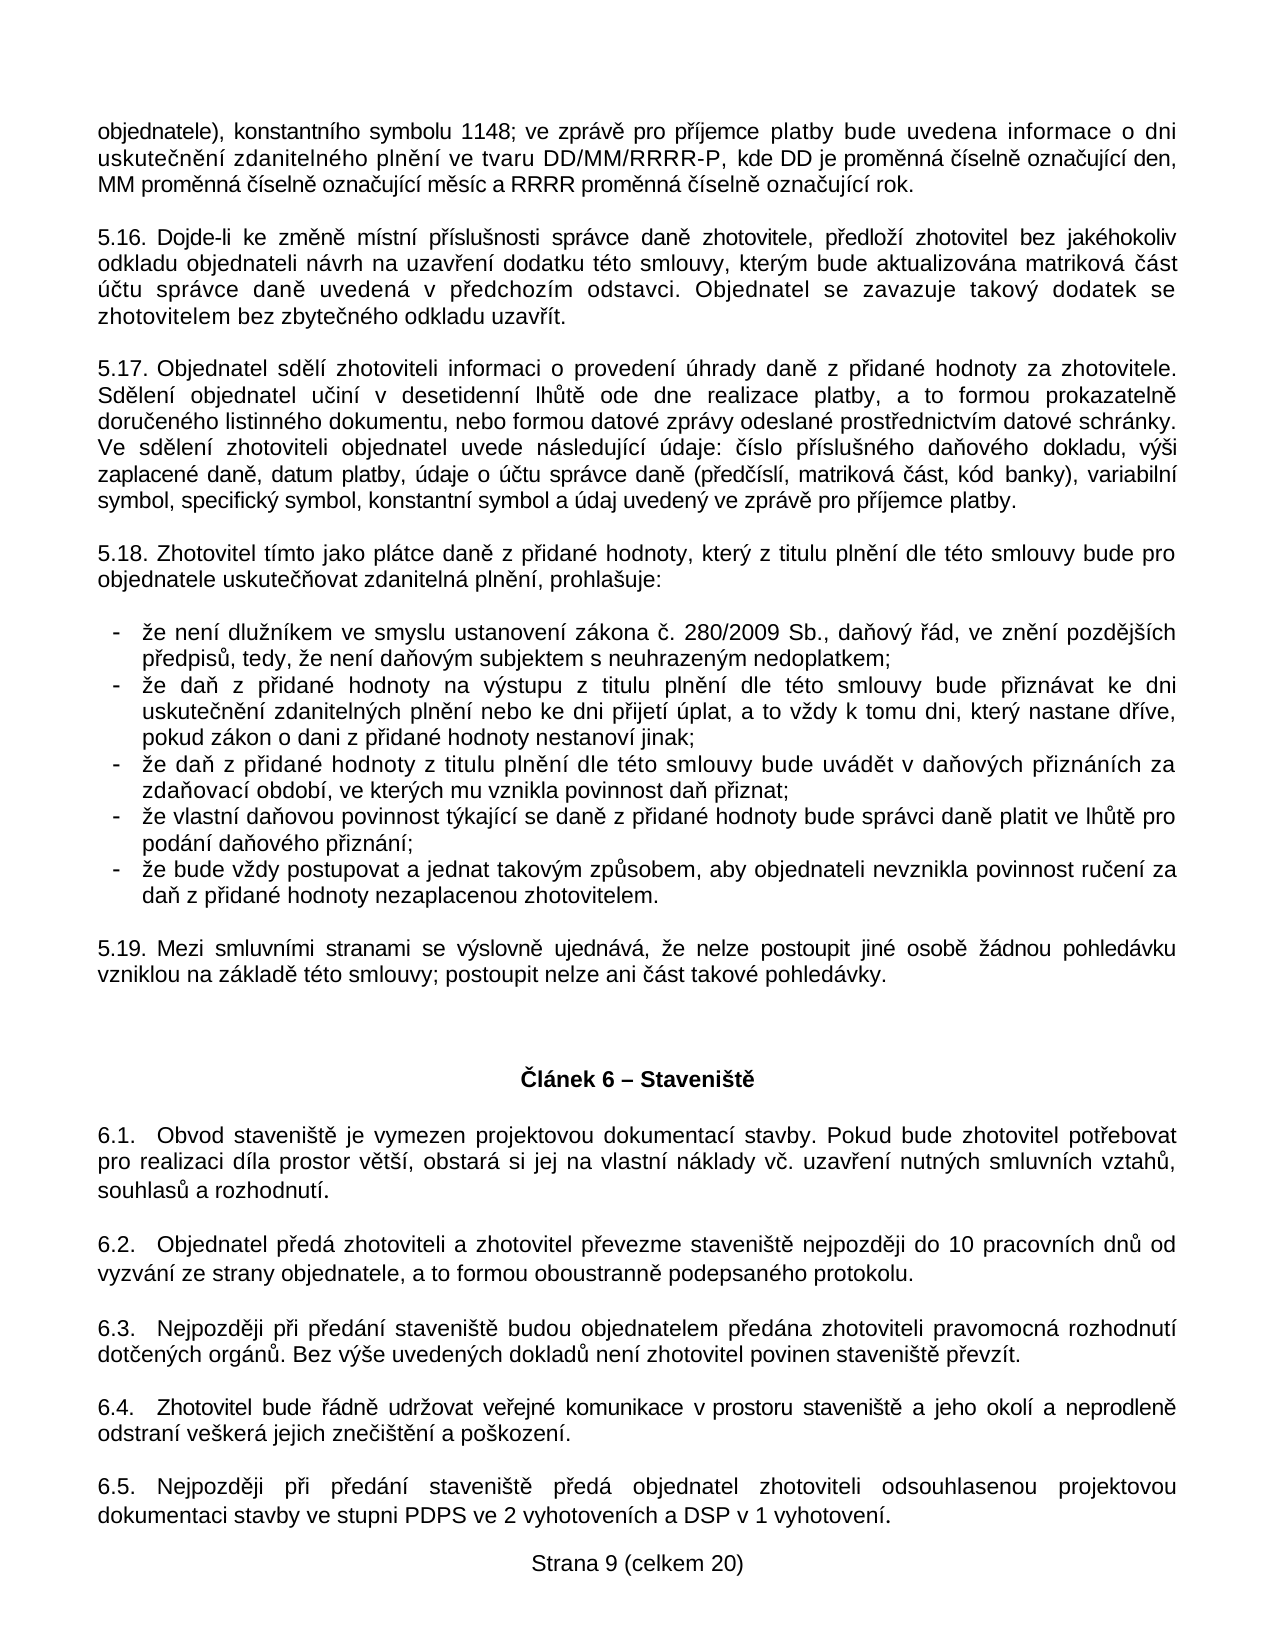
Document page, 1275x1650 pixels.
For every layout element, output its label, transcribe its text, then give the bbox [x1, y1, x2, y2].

list Mezi smluvními stranami se výslovně ujednává, že nelze postoupit jiné osobě žádnou pohledávku vzniklou na základě této smlouvy; postoupit nelze ani část takové pohledávky. [97, 935, 1177, 988]
list že vlastní daňovou povinnost týkající se daně z přidané hodnoty bude správci daně platit ve lhůtě pro podání daňového přiznání; [112, 803, 1177, 856]
list že bude vždy postupovat a jednat takovým způsobem, aby objednateli nevznikla povinnost ručení za daň z přidané hodnoty nezaplacenou zhotovitelem. [112, 856, 1177, 909]
list Nejpozději při předání staveniště budou objednatelem předána zhotoviteli pravomocná rozhodnutí dotčených orgánů. Bez výše uvedených dokladů není zhotovitel povinen staveniště převzít. [97, 1314, 1177, 1367]
list že není dlužníkem ve smyslu ustanovení zákona č. 280/2009 Sb., daňový řád, ve znění pozdějších předpisů, tedy, že není daňovým subjektem s neuhrazeným nedoplatkem; [112, 619, 1177, 672]
list Zhotovitel tímto jako plátce daně z přidané hodnoty, který z titulu plnění dle této smlouvy bude pro objednatele uskutečňovat zdanitelná plnění, prohlašuje: [97, 540, 1177, 592]
list že daň z přidané hodnoty z titulu plnění dle této smlouvy bude uvádět v daňových přiznáních za zdaňovací období, ve kterých mu vznikla povinnost daň přiznat; [112, 751, 1177, 803]
list Nejpozději při předání staveniště předá objednatel zhotoviteli odsouhlasenou projektovou dokumentaci stavby ve stupni PDPS ve 2 vyhotoveních a DSP v 1 vyhotovení. [97, 1473, 1177, 1529]
list Objednatel předá zhotoviteli a zhotovitel převezme staveniště nejpozději do 10 pracovních dnů od vyzvání ze strany objednatele, a to formou oboustranně podepsaného protokolu. [97, 1231, 1177, 1288]
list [97, 118, 1177, 197]
list že daň z přidané hodnoty na výstupu z titulu plnění dle této smlouvy bude přiznávat ke dni uskutečnění zdanitelných plnění nebo ke dni přijetí úplat, a to vždy k tomu dni, který nastane dříve, pokud zákon o dani z přidané hodnoty nestanoví jinak; [112, 672, 1177, 751]
list Objednatel sdělí zhotoviteli informaci o provedení úhrady daně z přidané hodnoty za zhotovitele. Sdělení objednatel učiní v desetidenní lhůtě ode dne realizace platby, a to formou prokazatelně doručeného listinného dokumentu, nebo formou datové zprávy odeslané prostřednictvím datové schránky. Ve sdělení zhotoviteli objednatel uvede následující údaje: číslo příslušného daňového dokladu, výši zaplacené daně, datum platby, údaje o účtu správce daně (předčíslí, matriková část, kód banky), variabilní symbol, specifický symbol, konstantní symbol a údaj uvedený ve zprávě pro příjemce platby. [97, 355, 1177, 513]
list Zhotovitel bude řádně udržovat veřejné komunikace v prostoru staveniště a jeho okolí a neprodleně odstraní veškerá jejich znečištění a poškození. [97, 1393, 1177, 1446]
text Článek 6 – Staveniště [97, 1066, 1177, 1092]
list Dojde-li ke změně místní příslušnosti správce daně zhotovitele, předloží zhotovitel bez jakéhokoliv odkladu objednateli návrh na uzavření dodatku této smlouvy, kterým bude aktualizována matriková část účtu správce daně uvedená v předchozím odstavci. Objednatel se zavazuje takový dodatek se zhotovitelem bez zbytečného odkladu uzavřít. [97, 223, 1177, 329]
list Obvod staveniště je vymezen projektovou dokumentací stavby. Pokud bude zhotovitel potřebovat pro realizaci díla prostor větší, obstará si jej na vlastní náklady vč. uzavření nutných smluvních vztahů, souhlasů a rozhodnutí. [97, 1122, 1177, 1205]
